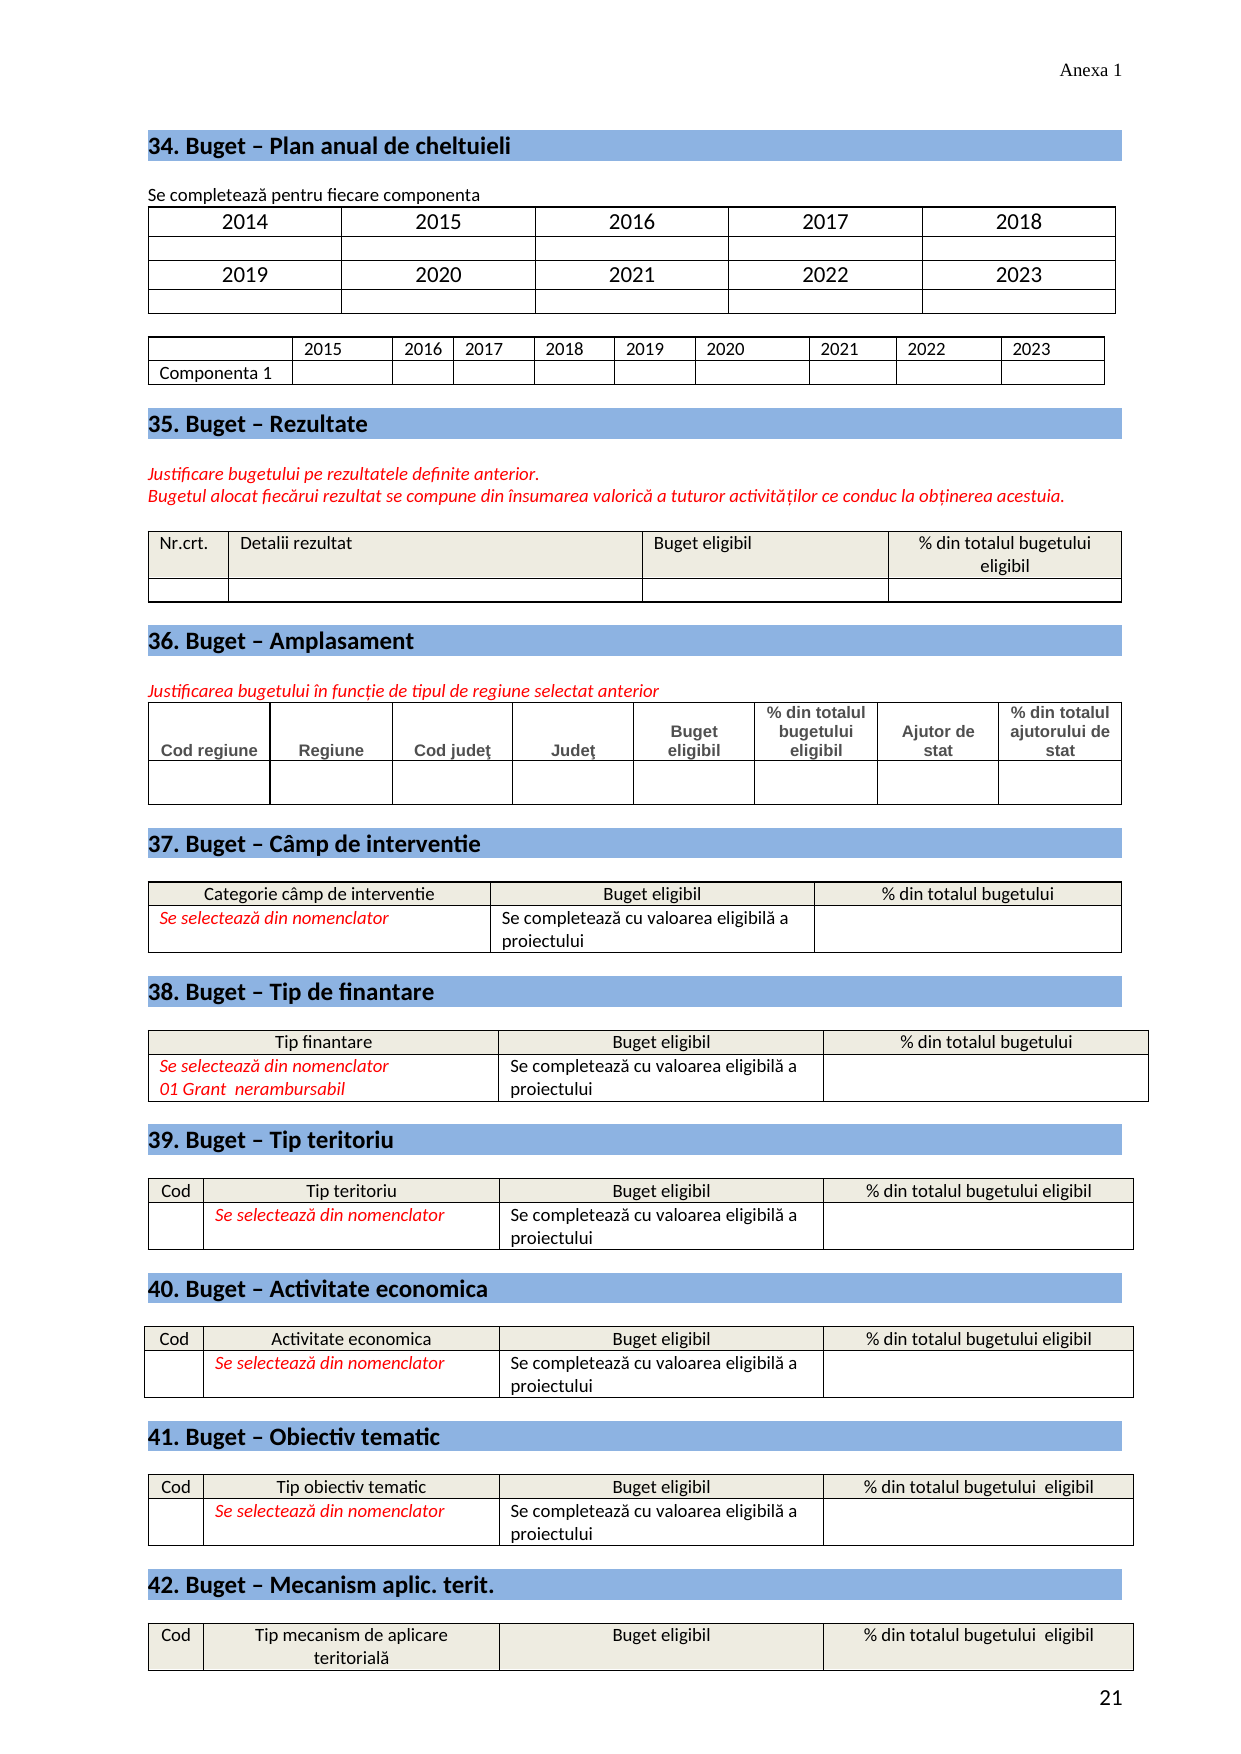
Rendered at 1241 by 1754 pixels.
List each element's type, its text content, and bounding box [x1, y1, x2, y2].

table_header Nr.crt. [149, 532, 228, 577]
table_cell [810, 361, 896, 384]
table_cell [393, 761, 512, 804]
table_cell [634, 761, 754, 804]
table_header Buget eligibil [643, 532, 888, 577]
table_header % din totalul bugetului eligibil [824, 1475, 1133, 1498]
table_header Buget eligibil [500, 1327, 823, 1350]
table_cell [536, 290, 728, 312]
table_cell [824, 1203, 1133, 1249]
table_cell [878, 761, 998, 804]
subtitle 34. Buget – Plan anual de cheltuieli [148, 130, 1122, 161]
table_header Cod regiune [149, 703, 269, 760]
table_header Buget eligibil [634, 703, 754, 760]
table_header Regiune [271, 703, 392, 760]
text Justificarea bugetului în funcție de tipul de regiune selectat anterior [148, 679, 1122, 702]
table_header Cod judeţ [393, 703, 512, 760]
table_cell [824, 1055, 1148, 1101]
table_cell [897, 361, 1001, 384]
subtitle 36. Buget – Amplasament [148, 625, 1122, 656]
table_cell [824, 1351, 1133, 1397]
subtitle 42. Buget – Mecanism aplic. terit. [148, 1569, 1122, 1600]
subtitle 37. Buget – Câmp de interventie [148, 828, 1122, 858]
table_cell [643, 579, 888, 601]
table_header Detalii rezultat [229, 532, 642, 577]
table_cell [999, 761, 1121, 804]
table_header % din totalul bugetului [824, 1031, 1148, 1054]
table_cell Componenta 1 [149, 361, 292, 384]
table_cell [755, 761, 877, 804]
table_header Tip teritoriu [204, 1179, 499, 1202]
table_cell [149, 579, 228, 601]
table_header 2015 [293, 338, 392, 360]
table_header Buget eligibil [500, 1624, 823, 1669]
table_cell [696, 361, 809, 384]
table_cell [500, 1499, 823, 1545]
table_header % din totalul ajutorului de stat [999, 703, 1121, 760]
table_cell 2019 [149, 261, 341, 288]
table_cell 2020 [342, 261, 535, 288]
table_cell [729, 290, 922, 312]
table_cell [149, 237, 341, 259]
table_header % din totalul bugetului eligibil [755, 703, 877, 760]
table_header 2021 [810, 338, 896, 360]
table_cell [615, 361, 695, 384]
table_header 2017 [729, 208, 922, 236]
table_header [149, 338, 292, 360]
table_cell [923, 290, 1115, 312]
table_header 2019 [615, 338, 695, 360]
table_header 2022 [897, 338, 1001, 360]
table_cell [513, 761, 633, 804]
table_header % din totalul bugetului eligibil [889, 532, 1121, 577]
table_header Cod [149, 1475, 203, 1498]
table_cell [149, 761, 269, 804]
table_cell [923, 237, 1115, 259]
table_cell [149, 1203, 203, 1249]
text Bugetul alocat fiecărui rezultat se compune din însumarea valorică a tuturor activităților ce conduc la obținerea acestuia. [148, 485, 1122, 508]
table_header % din totalul bugetului [815, 883, 1121, 905]
table_header Cod [149, 1624, 203, 1669]
table_header Cod [145, 1327, 203, 1350]
table_cell [149, 1499, 203, 1545]
table_header 2018 [535, 338, 614, 360]
table_cell [824, 1499, 1133, 1545]
table_header 2014 [149, 208, 341, 236]
table_cell [393, 361, 453, 384]
table_cell Se selectează din nomenclator [204, 1499, 499, 1545]
table_cell 2021 [536, 261, 728, 288]
table_header Cod [149, 1179, 203, 1202]
table_header Ajutor de stat [878, 703, 998, 760]
table_header 2015 [342, 208, 535, 236]
table_header Buget eligibil [500, 1475, 823, 1498]
table_header 2020 [696, 338, 809, 360]
table_cell [889, 579, 1121, 601]
table_header % din totalul bugetului eligibil [824, 1327, 1133, 1350]
table_cell Se selectează din nomenclator [204, 1203, 499, 1249]
table_cell [271, 761, 392, 804]
table_header 2016 [536, 208, 728, 236]
table_cell [229, 579, 642, 601]
table_cell [293, 361, 392, 384]
table_cell [1002, 361, 1104, 384]
table_cell 2023 [923, 261, 1115, 288]
table_cell Se completează cu valoarea eligibilă a proiectului [500, 1203, 823, 1249]
table_cell Se selectează din nomenclator [149, 906, 490, 952]
table_header Buget eligibil [499, 1031, 823, 1054]
table_header 2016 [393, 338, 453, 360]
subtitle 39. Buget – Tip teritoriu [148, 1124, 1122, 1155]
table_cell Se completează cu valoarea eligibilă a proiectului [500, 1351, 823, 1397]
table_header 2017 [454, 338, 534, 360]
table_cell [454, 361, 534, 384]
table_cell [729, 237, 922, 259]
subtitle 41. Buget – Obiectiv tematic [148, 1421, 1122, 1451]
subtitle 35. Buget – Rezultate [148, 408, 1122, 439]
table_header Buget eligibil [500, 1179, 823, 1202]
table_header Tip mecanism de aplicare teritorială [204, 1624, 499, 1669]
table_cell Se selectează din nomenclator [204, 1351, 499, 1397]
table_header % din totalul bugetului eligibil [824, 1179, 1133, 1202]
table_cell [535, 361, 614, 384]
table_cell Se completează cu valoarea eligibilă a proiectului [491, 906, 814, 952]
table_cell [342, 290, 535, 312]
table_cell Se selectează din nomenclator 01 Grant nerambursabil [149, 1055, 498, 1101]
table_header Categorie câmp de interventie [149, 883, 490, 905]
subtitle 40. Buget – Activitate economica [148, 1273, 1122, 1303]
table_cell [342, 237, 535, 259]
table_cell [149, 290, 341, 312]
table_header Buget eligibil [491, 883, 814, 905]
table_cell [815, 906, 1121, 952]
table_header Activitate economica [204, 1327, 499, 1350]
table_header 2023 [1002, 338, 1104, 360]
table_header 2018 [923, 208, 1115, 236]
text Justificare bugetului pe rezultatele definite anterior. [148, 462, 1122, 485]
subtitle 38. Buget – Tip de finantare [148, 976, 1122, 1007]
table_header Tip finantare [149, 1031, 498, 1054]
table_header % din totalul bugetului eligibil [824, 1624, 1133, 1669]
table_header Tip obiectiv tematic [204, 1475, 499, 1498]
table_header Judeţ [513, 703, 633, 760]
table_cell 2022 [729, 261, 922, 288]
table_cell [145, 1351, 203, 1397]
text Se completează pentru fiecare componenta [148, 183, 1122, 206]
table_cell Se completează cu valoarea eligibilă a proiectului [499, 1055, 823, 1101]
table_cell [536, 237, 728, 259]
